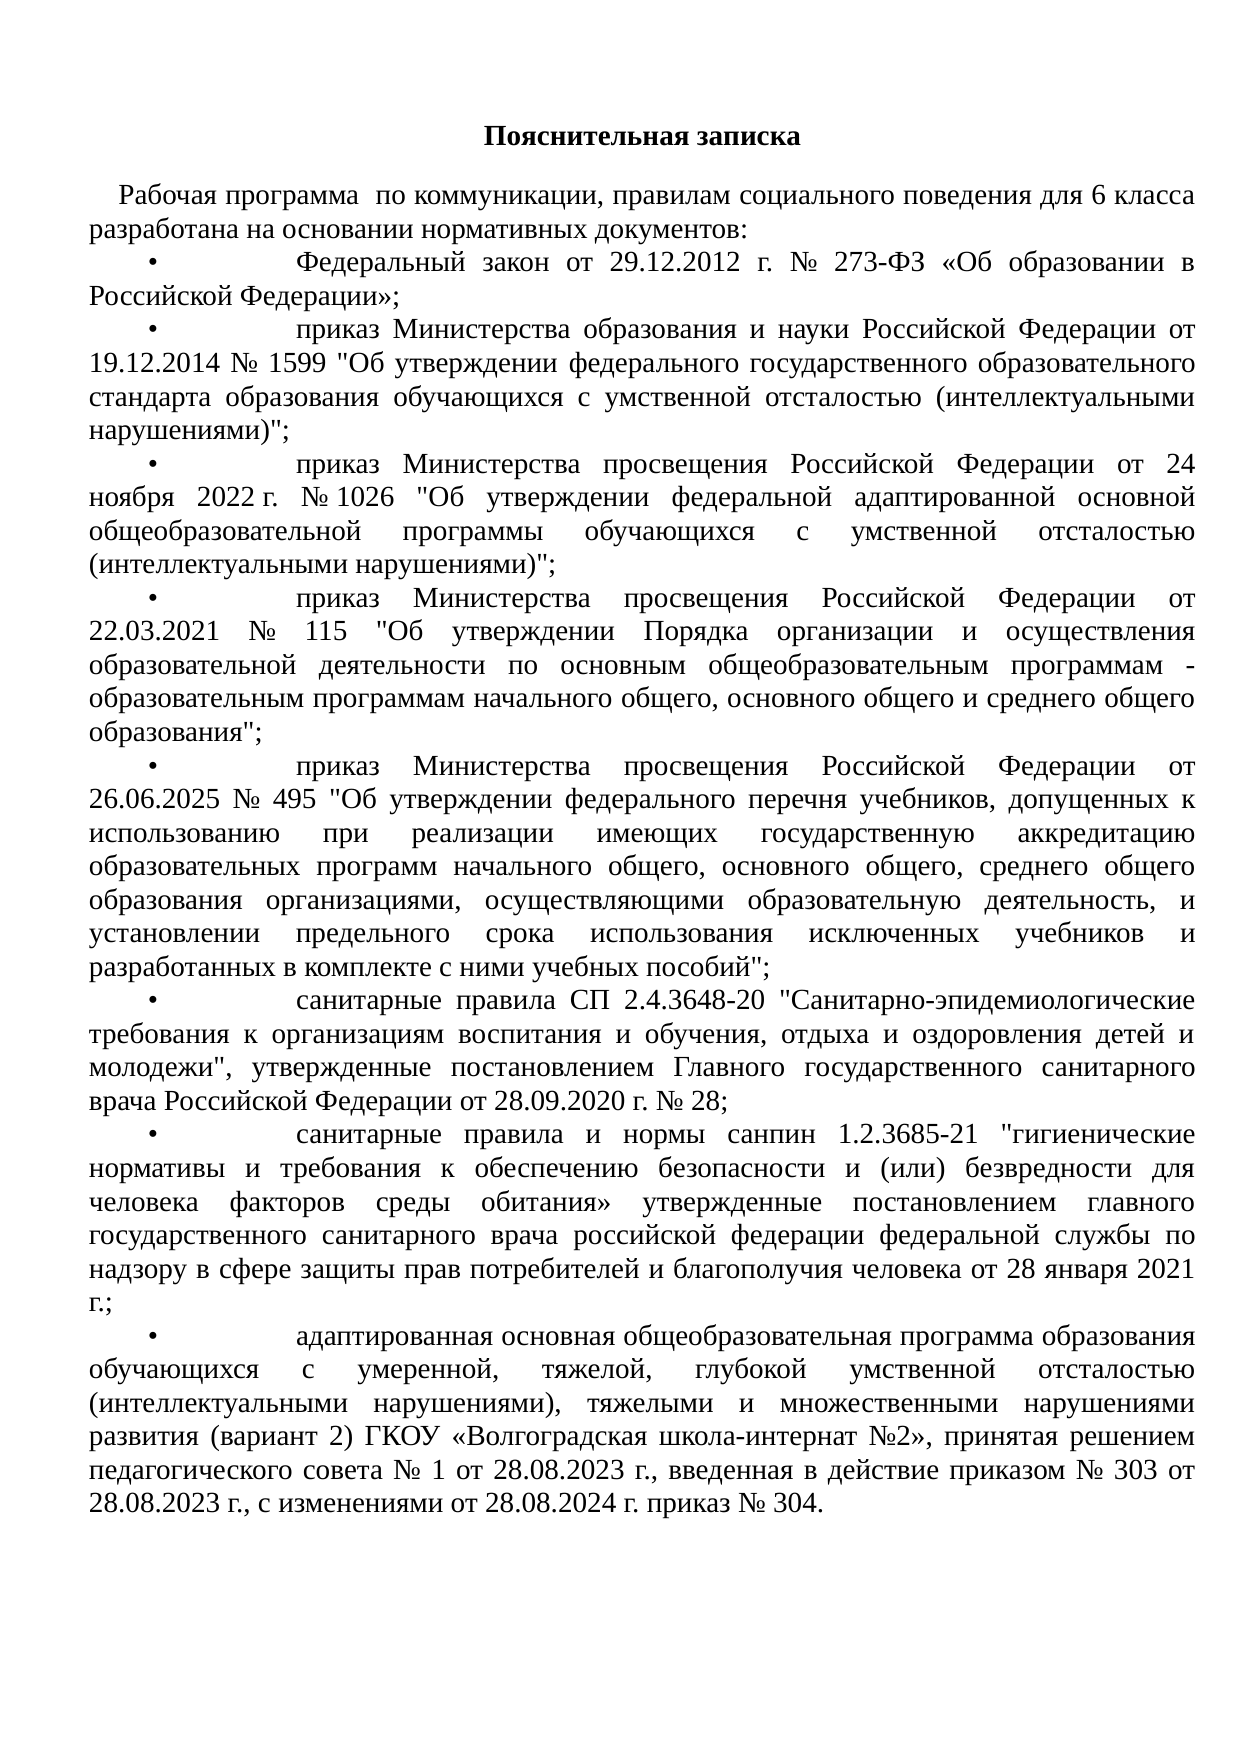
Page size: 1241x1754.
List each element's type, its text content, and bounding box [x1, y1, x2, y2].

text Рабочая программа по коммуникации, правилам социального поведения для 6 класса разработана на основании нормативных документов: [89, 177, 1196, 244]
list приказ Министерства просвещения Российской Федерации от 26.06.2025 № 495 "Об утверждении федерального перечня учебников, допущенных к использованию при реализации имеющих государственную аккредитацию образовательных программ начального общего, основного общего, среднего общего образования организациями, осуществляющими образовательную деятельность, и установлении предельного срока использования исключенных учебников и разработанных в комплекте с ними учебных пособий"; [89, 748, 1196, 982]
text Пояснительная записка [89, 118, 1196, 152]
list санитарные правила СП 2.4.3648-20 "Санитарно-эпидемиологические требования к организациям воспитания и обучения, отдыха и оздоровления детей и молодежи", утвержденные постановлением Главного государственного санитарного врача Российской Федерации от 28.09.2020 г. № 28; [89, 982, 1196, 1117]
list приказ Министерства образования и науки Российской Федерации от 19.12.2014 № 1599 "Об утверждении федерального государственного образовательного стандарта образования обучающихся с умственной отсталостью (интеллектуальными нарушениями)"; [89, 312, 1196, 446]
list приказ Министерства просвещения Российской Федерации от 24 ноября 2022 г. № 1026 "Об утверждении федеральной адаптированной основной общеобразовательной программы обучающихся с умственной отсталостью (интеллектуальными нарушениями)"; [89, 446, 1196, 580]
list приказ Министерства просвещения Российской Федерации от 22.03.2021 № 115 "Об утверждении Порядка организации и осуществления образовательной деятельности по основным общеобразовательным программам - образовательным программам начального общего, основного общего и среднего общего образования"; [89, 580, 1196, 748]
list санитарные правила и нормы санпин 1.2.3685-21 "гигиенические нормативы и требования к обеспечению безопасности и (или) безвредности для человека факторов среды обитания» утвержденные постановлением главного государственного санитарного врача российской федерации федеральной службы по надзору в сфере защиты прав потребителей и благополучия человека от 28 января 2021 г.; [89, 1117, 1196, 1318]
list адаптированная основная общеобразовательная программа образования обучающихся с умеренной, тяжелой, глубокой умственной отсталостью (интеллектуальными нарушениями), тяжелыми и множественными нарушениями развития (вариант 2) ГКОУ «Волгоградская школа-интернат №2», принятая решением педагогического совета № 1 от 28.08.2023 г., введенная в действие приказом № 303 от 28.08.2023 г., с изменениями от 28.08.2024 г. приказ № 304. [89, 1318, 1196, 1519]
list Федеральный закон от 29.12.2012 г. № 273-ФЗ «Об образовании в Российской Федерации»; [89, 244, 1196, 312]
